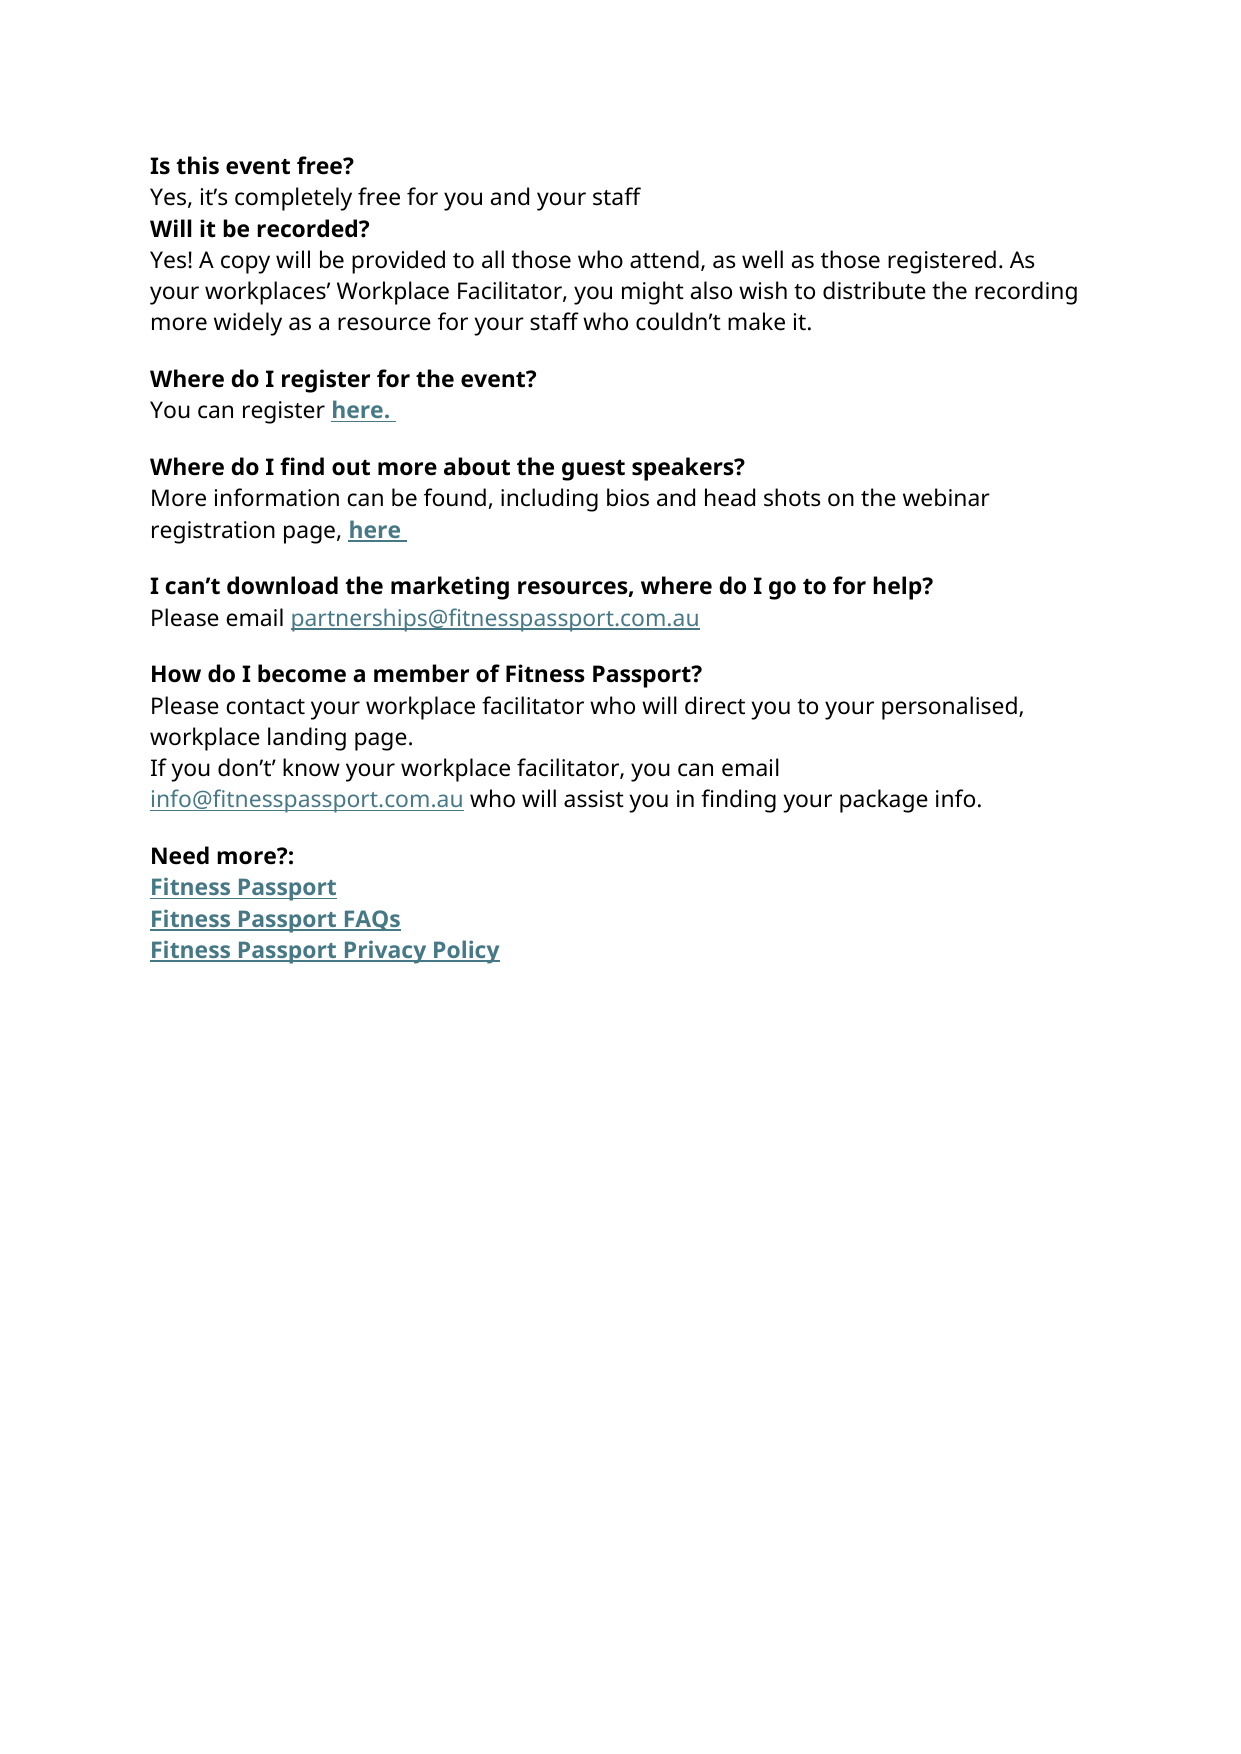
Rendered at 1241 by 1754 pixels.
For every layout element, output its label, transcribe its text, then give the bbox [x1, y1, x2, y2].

text Is this event free? Yes, it’s completely free for you and your staff [150, 150, 1090, 212]
text I can’t download the marketing resources, where do I go to for help? Please email partnerships@fitnesspassport.com.au [150, 570, 1090, 633]
text Where do I find out more about the guest speakers? More information can be found, including bios and head shots on the webinar registration page, here [150, 451, 1090, 545]
text Where do I register for the event? You can register here. [150, 363, 1090, 426]
text How do I become a member of Fitness Passport? Please contact your workplace facilitator who will direct you to your personalised, workplace landing page. [150, 658, 1090, 752]
text If you don’t’ know your workplace facilitator, you can email info@fitnesspassport.com.au who will assist you in finding your package info. [150, 752, 1090, 814]
text Will it be recorded? Yes! A copy will be provided to all those who attend, as well as those registered. As your workplaces’ Workplace Facilitator, you might also wish to distribute the recording more widely as a resource for your staff who couldn’t make it. [150, 212, 1090, 337]
text Need more?: Fitness Passport Fitness Passport FAQs Fitness Passport Privacy Policy [150, 840, 1090, 965]
